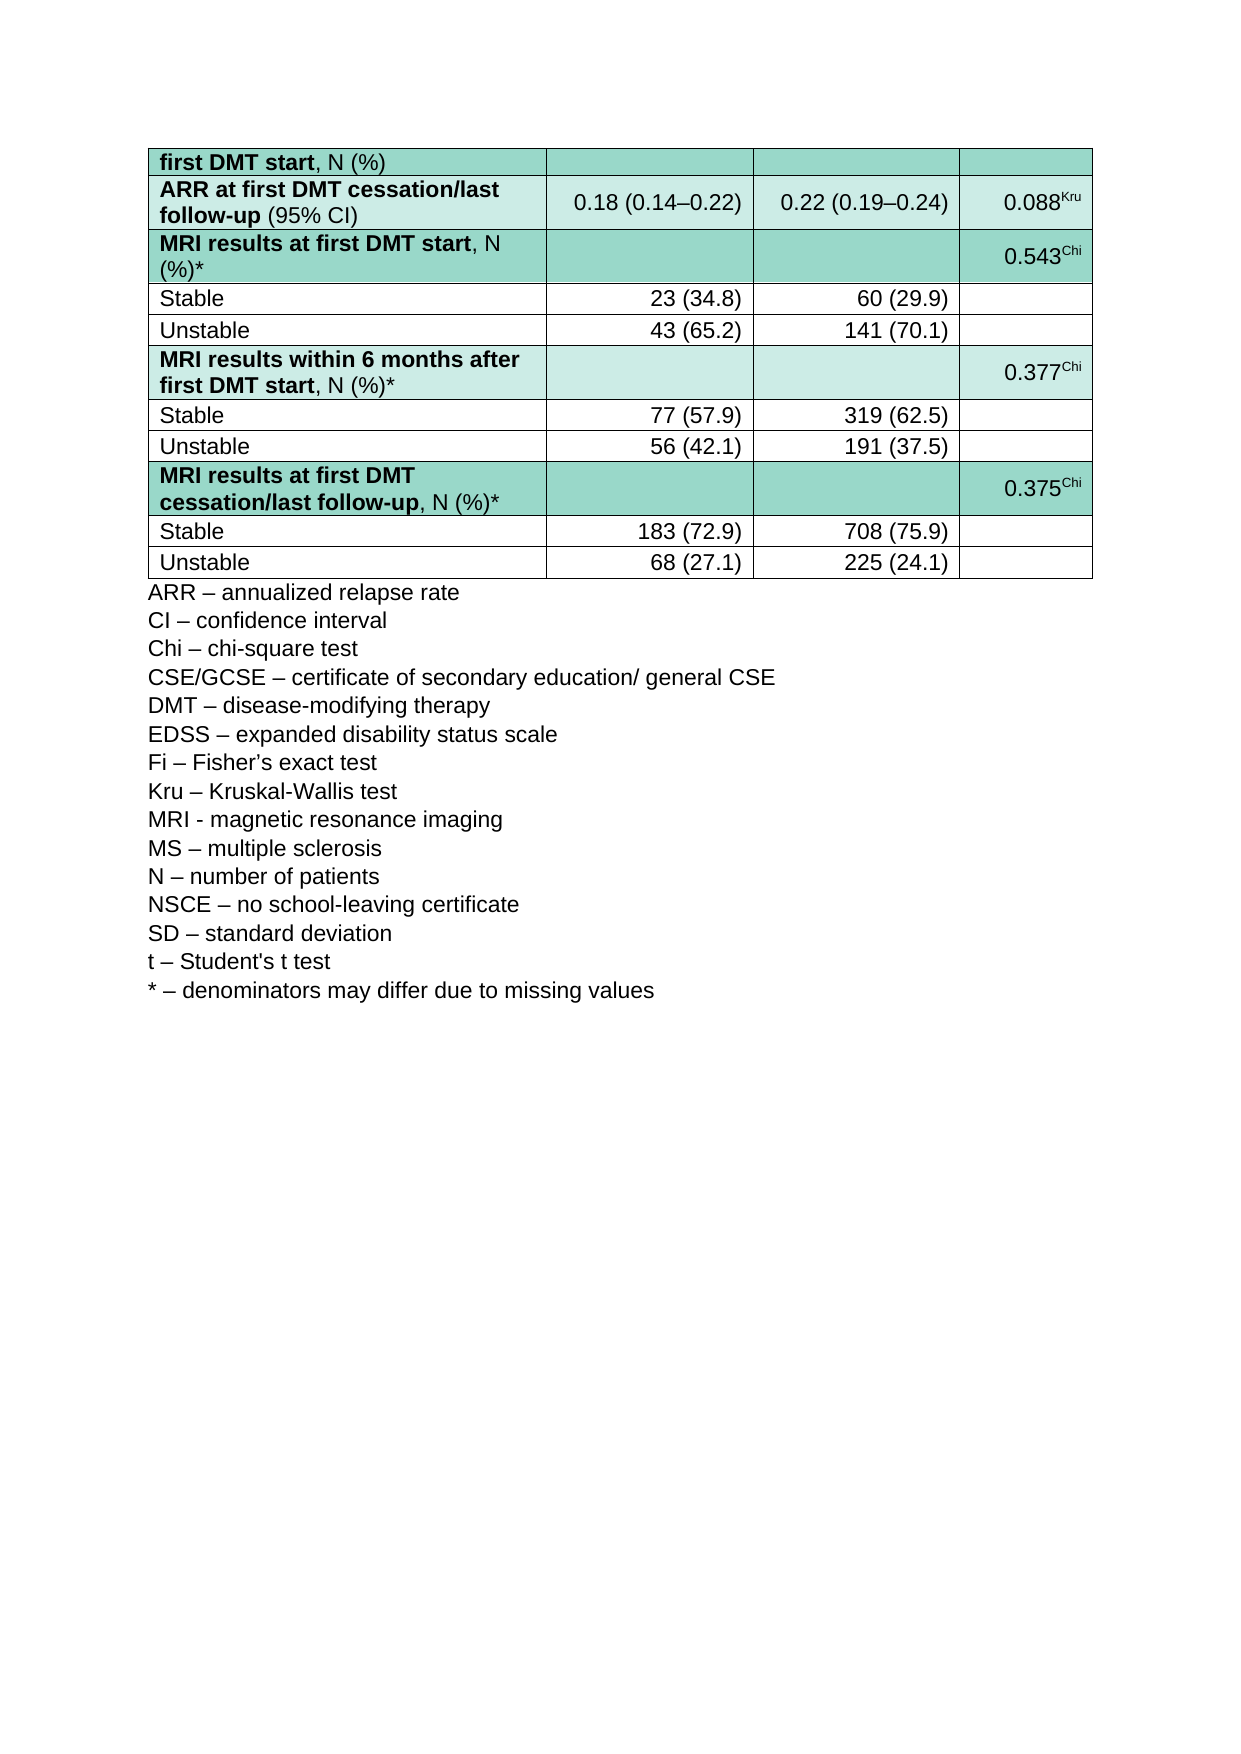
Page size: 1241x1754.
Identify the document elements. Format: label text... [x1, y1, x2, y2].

table_cell 23 (34.8) [547, 284, 753, 314]
text CI – confidence interval [148, 607, 1093, 633]
text SD – standard deviation [148, 920, 1093, 946]
table_cell [960, 400, 1092, 430]
table_cell [960, 315, 1092, 345]
table_cell [754, 346, 959, 399]
table_cell 191 (37.5) [754, 431, 959, 461]
table_cell Stable [149, 400, 546, 430]
table_cell 0.22 (0.19–0.24) [754, 176, 959, 229]
table_cell ARR at first DMT cessation/last follow-up (95% CI) [149, 176, 546, 229]
table_cell 225 (24.1) [754, 547, 959, 577]
table_cell Unstable [149, 547, 546, 577]
text ARR – annualized relapse rate [148, 579, 1093, 605]
table_cell Unstable [149, 431, 546, 461]
table_cell [547, 462, 753, 515]
text t – Student's t test [148, 948, 1093, 974]
table_cell [547, 230, 753, 282]
table_cell MRI results at first DMT cessation/last follow-up, N (%)* [149, 462, 546, 515]
table_cell 39 (5.7) [547, 149, 753, 175]
table_cell [960, 516, 1092, 546]
table_cell 43 (65.2) [547, 315, 753, 345]
text Fi – Fisher’s exact test [148, 749, 1093, 776]
text MRI - magnetic resonance imaging [148, 806, 1093, 832]
table_cell 56 (42.1) [547, 431, 753, 461]
table_cell MRI results within 6 months after first DMT start, N (%)* [149, 346, 546, 399]
table_cell [754, 462, 959, 515]
text * – denominators may differ due to missing values [148, 977, 1093, 1003]
table_cell 68 (27.1) [547, 547, 753, 577]
table_cell MRI results at first DMT start, N (%)* [149, 230, 546, 282]
text Chi – chi-square test [148, 635, 1093, 662]
table_cell 0.18 (0.14–0.22) [547, 176, 753, 229]
table_cell [547, 346, 753, 399]
table_cell Stable [149, 284, 546, 314]
table_cell [960, 547, 1092, 577]
table_cell 0.375Chi [960, 462, 1092, 515]
table_cell 0.377Chi [960, 346, 1092, 399]
text EDSS – expanded disability status scale [148, 721, 1093, 747]
table_cell [960, 284, 1092, 314]
text MS – multiple sclerosis [148, 834, 1093, 861]
table_cell [960, 431, 1092, 461]
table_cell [149, 149, 546, 175]
text N – number of patients [148, 863, 1093, 889]
table_cell 211 (7.8) [754, 149, 959, 175]
table_cell 141 (70.1) [754, 315, 959, 345]
table_cell 708 (75.9) [754, 516, 959, 546]
table_cell 77 (57.9) [547, 400, 753, 430]
table_cell Unstable [149, 315, 546, 345]
text Kru – Kruskal-Wallis test [148, 778, 1093, 804]
table_cell Stable [149, 516, 546, 546]
table_cell [754, 230, 959, 282]
table_cell 0.075Chi [960, 149, 1092, 175]
table_cell 319 (62.5) [754, 400, 959, 430]
table_cell 0.088Kru [960, 176, 1092, 229]
text NSCE – no school-leaving certificate [148, 891, 1093, 918]
text CSE/GCSE – certificate of secondary education/ general CSE [148, 664, 1093, 690]
table_cell 60 (29.9) [754, 284, 959, 314]
table_cell 183 (72.9) [547, 516, 753, 546]
text DMT – disease-modifying therapy [148, 692, 1093, 719]
table_cell 0.543Chi [960, 230, 1092, 282]
